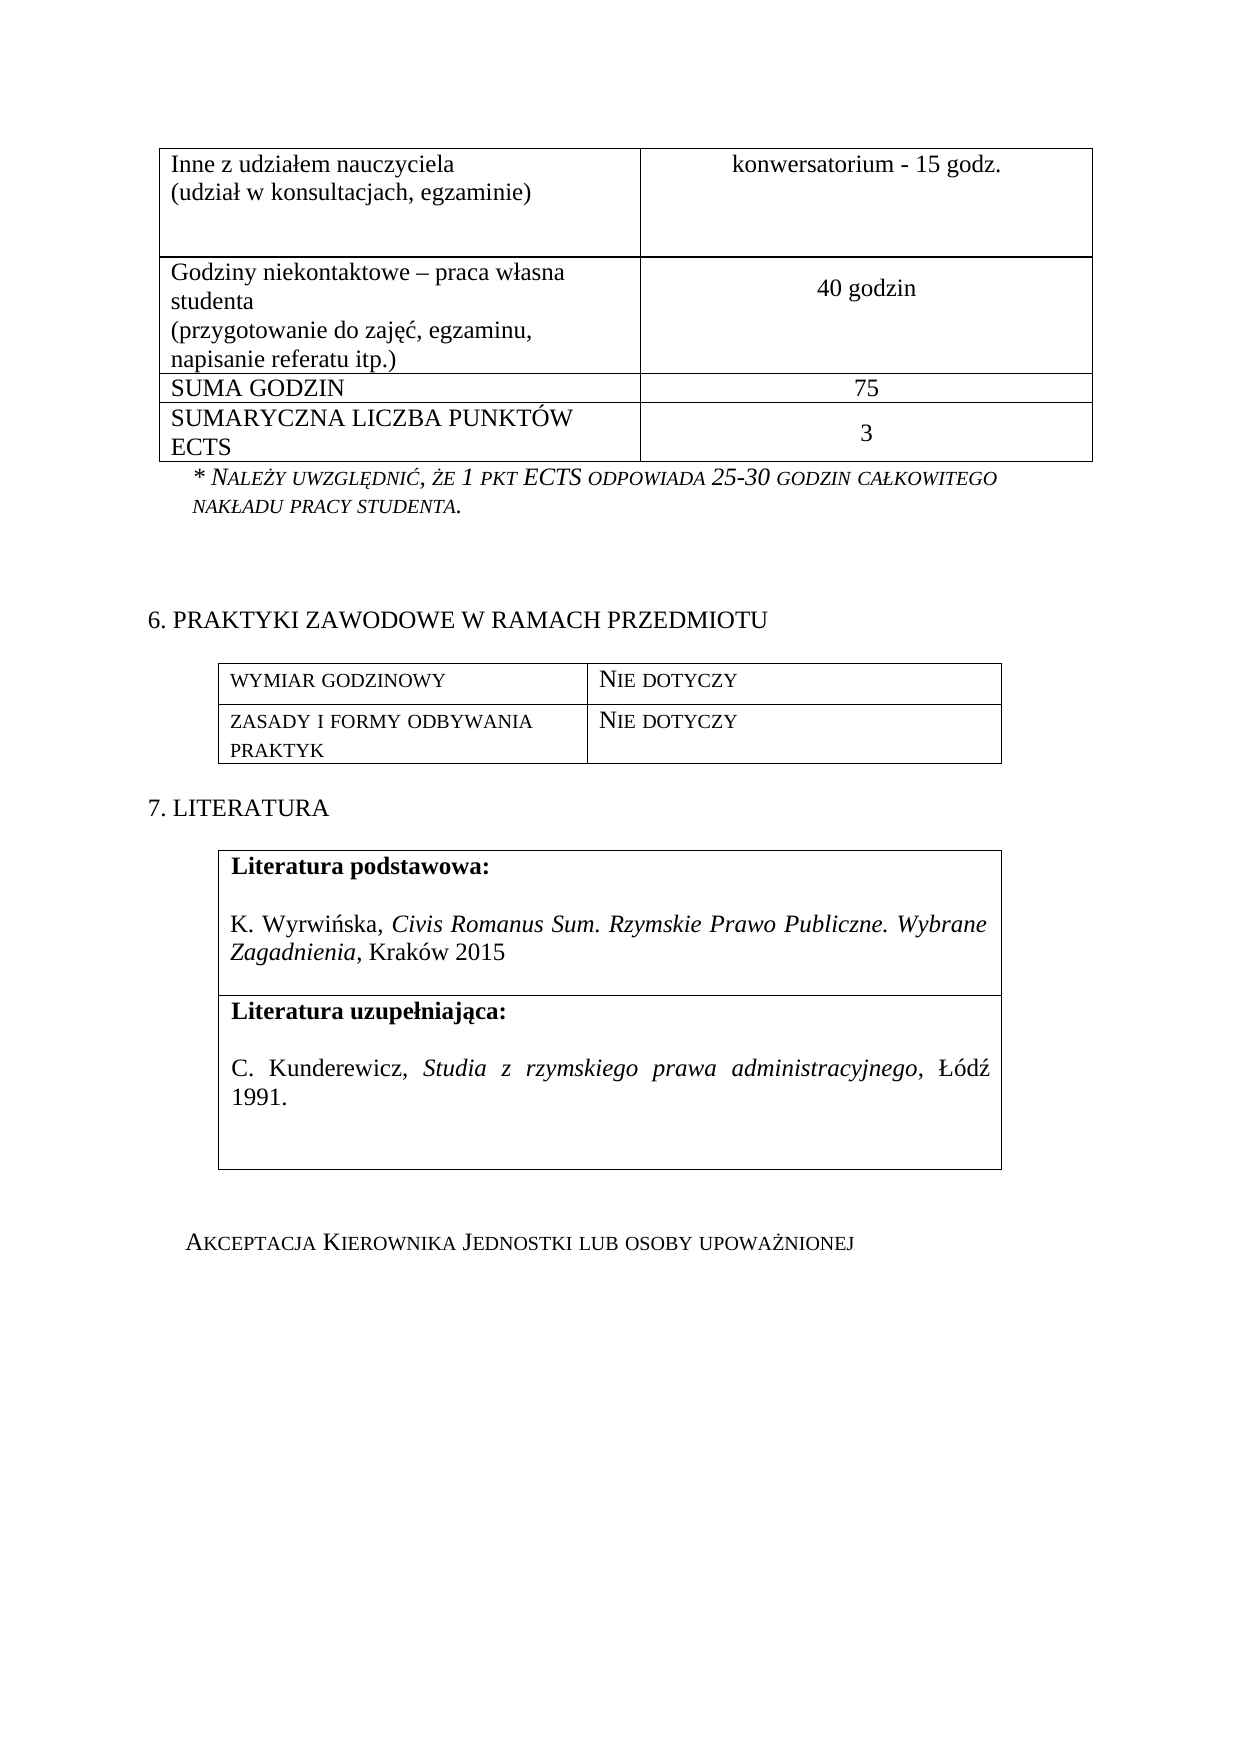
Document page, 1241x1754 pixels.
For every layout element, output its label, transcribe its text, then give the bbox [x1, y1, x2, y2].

table_header Nie dotyczy [588, 664, 1001, 704]
table_cell Literatura uzupełniająca: C. Kunderewicz, Studia z rzymskiego prawa administracyjnego, Łódź 1991. [219, 996, 1001, 1168]
table_cell konwersatorium - 15 godz. [641, 149, 1092, 256]
table_cell SUMA GODZIN [160, 374, 640, 402]
table_header Literatura podstawowa: K. Wyrwińska, Civis Romanus Sum. Rzymskie Prawo Publiczne. Wybrane Zagadnienia, Kraków 2015 [219, 851, 1001, 995]
table_cell SUMARYCZNA LICZBA PUNKTÓW ECTS [160, 403, 640, 461]
table_cell zasady i formy odbywania praktyk [219, 705, 587, 763]
text Akceptacja Kierownika Jednostki lub osoby upoważnionej [185, 1227, 1093, 1256]
table_header wymiar godzinowy [219, 664, 587, 704]
table_cell Nie dotyczy [588, 705, 1001, 763]
table_cell 3 [641, 403, 1092, 461]
text 6. PRAKTYKI ZAWODOWE W RAMACH PRZEDMIOTU [148, 606, 1093, 634]
table_cell 75 [641, 374, 1092, 402]
table_cell Inne z udziałem nauczyciela (udział w konsultacjach, egzaminie) [160, 149, 640, 256]
text 7. LITERATURA [148, 793, 1093, 821]
text * Należy uwzględnić, że 1 pkt ECTS odpowiada 25-30 godzin całkowitego nakładu pracy studenta. [192, 462, 1093, 519]
table_cell Godziny niekontaktowe – praca własna studenta (przygotowanie do zajęć, egzaminu, napisanie referatu itp.) [160, 258, 640, 372]
table_cell 40 godzin [641, 258, 1092, 372]
